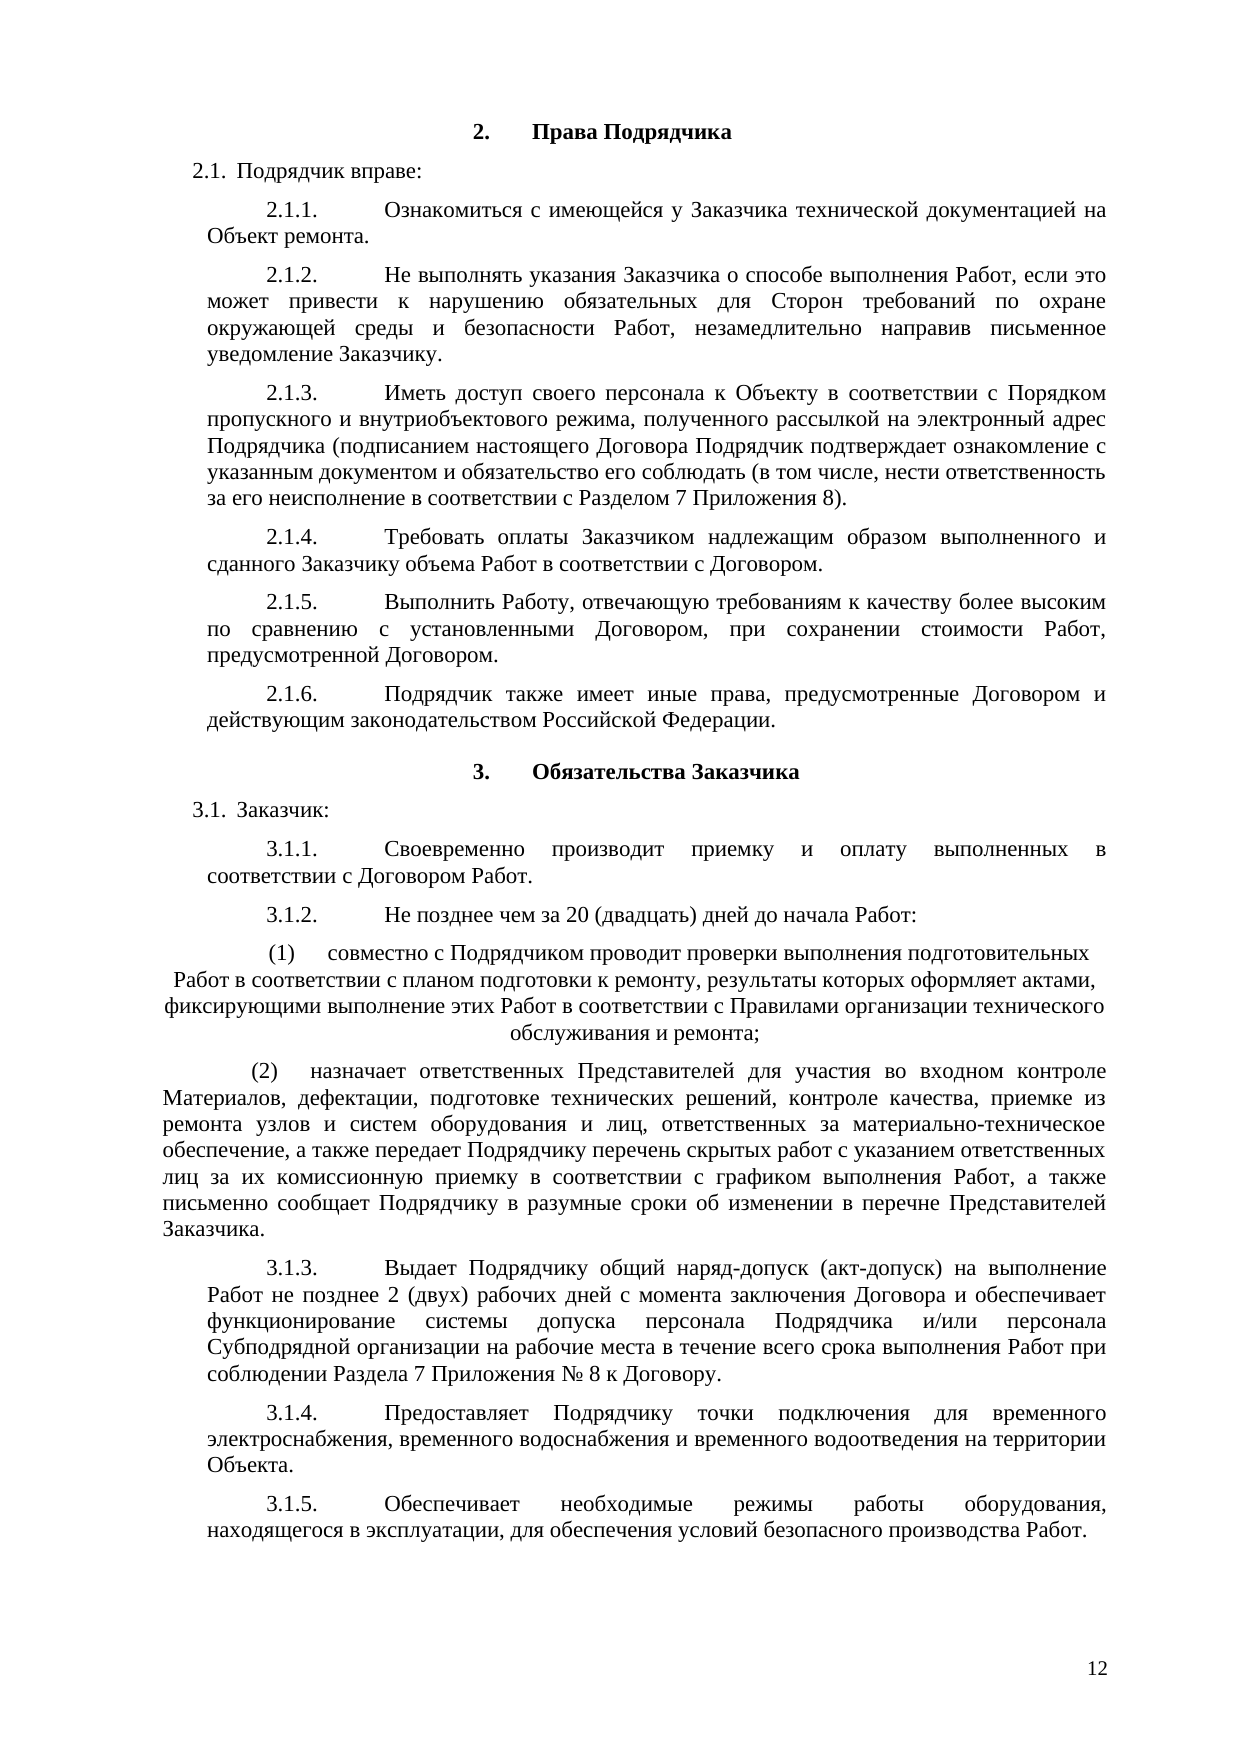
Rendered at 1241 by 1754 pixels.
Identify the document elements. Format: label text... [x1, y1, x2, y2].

text Предоставляет Подрядчику точки подключения для временного электроснабжения, временного водоснабжения и временного водоотведения на территории Объекта. [207, 1399, 1107, 1478]
text Ознакомиться с имеющейся у Заказчика технической документацией на Объект ремонта. [207, 196, 1107, 248]
text Обязательства Заказчика [443, 758, 1107, 784]
text Требовать оплаты Заказчиком надлежащим образом выполненного и сданного Заказчику объема Работ в соответствии с Договором. [207, 523, 1107, 576]
text назначает ответственных Представителей для участия во входном контроле Материалов, дефектации, подготовке технических решений, контроле качества, приемке из ремонта узлов и систем оборудования и лиц, ответственных за материально-техническое обеспечение, а также передает Подрядчику перечень скрытых работ с указанием ответственных лиц за их комиссионную приемку в соответствии с графиком выполнения Работ, а также письменно сообщает Подрядчику в разумные сроки об изменении в перечне Представителей Заказчика. [162, 1057, 1107, 1242]
text Права Подрядчика [443, 118, 1107, 144]
text Обеспечивает необходимые режимы работы оборудования, находящегося в эксплуатации, для обеспечения условий безопасного производства Работ. [207, 1490, 1107, 1543]
text Подрядчик также имеет иные права, предусмотренные Договором и действующим законодательством Российской Федерации. [207, 680, 1107, 733]
text совместно с Подрядчиком проводит проверки выполнения подготовительных Работ в соответствии с планом подготовки к ремонту, результаты которых оформляет актами, фиксирующими выполнение этих Работ в соответствии с Правилами организации технического обслуживания и ремонта; [162, 939, 1107, 1045]
text Не выполнять указания Заказчика о способе выполнения Работ, если это может привести к нарушению обязательных для Сторон требований по охране окружающей среды и безопасности Работ, незамедлительно направив письменное уведомление Заказчику. [207, 261, 1107, 366]
text Выдает Подрядчику общий наряд-допуск (акт-допуск) на выполнение Работ не позднее 2 (двух) рабочих дней с момента заключения Договора и обеспечивает функционирование системы допуска персонала Подрядчика и/или персонала Субподрядной организации на рабочие места в течение всего срока выполнения Работ при соблюдении Раздела 7 Приложения № 8 к Договору. [207, 1254, 1107, 1386]
text Не позднее чем за 20 (двадцать) дней до начала Работ: [207, 901, 1107, 927]
text Своевременно производит приемку и оплату выполненных в соответствии с Договором Работ. [207, 835, 1107, 888]
text Подрядчик вправе: [133, 157, 1107, 183]
text Заказчик: [133, 797, 1107, 823]
text Выполнить Работу, отвечающую требованиям к качеству более высоким по сравнению с установленными Договором, при сохранении стоимости Работ, предусмотренной Договором. [207, 588, 1107, 667]
text Иметь доступ своего персонала к Объекту в соответствии с Порядком пропускного и внутриобъектового режима, полученного рассылкой на электронный адрес Подрядчика (подписанием настоящего Договора Подрядчик подтверждает ознакомление с указанным документом и обязательство его соблюдать (в том числе, нести ответственность за его неисполнение в соответствии с Разделом 7 Приложения 8). [207, 379, 1107, 511]
